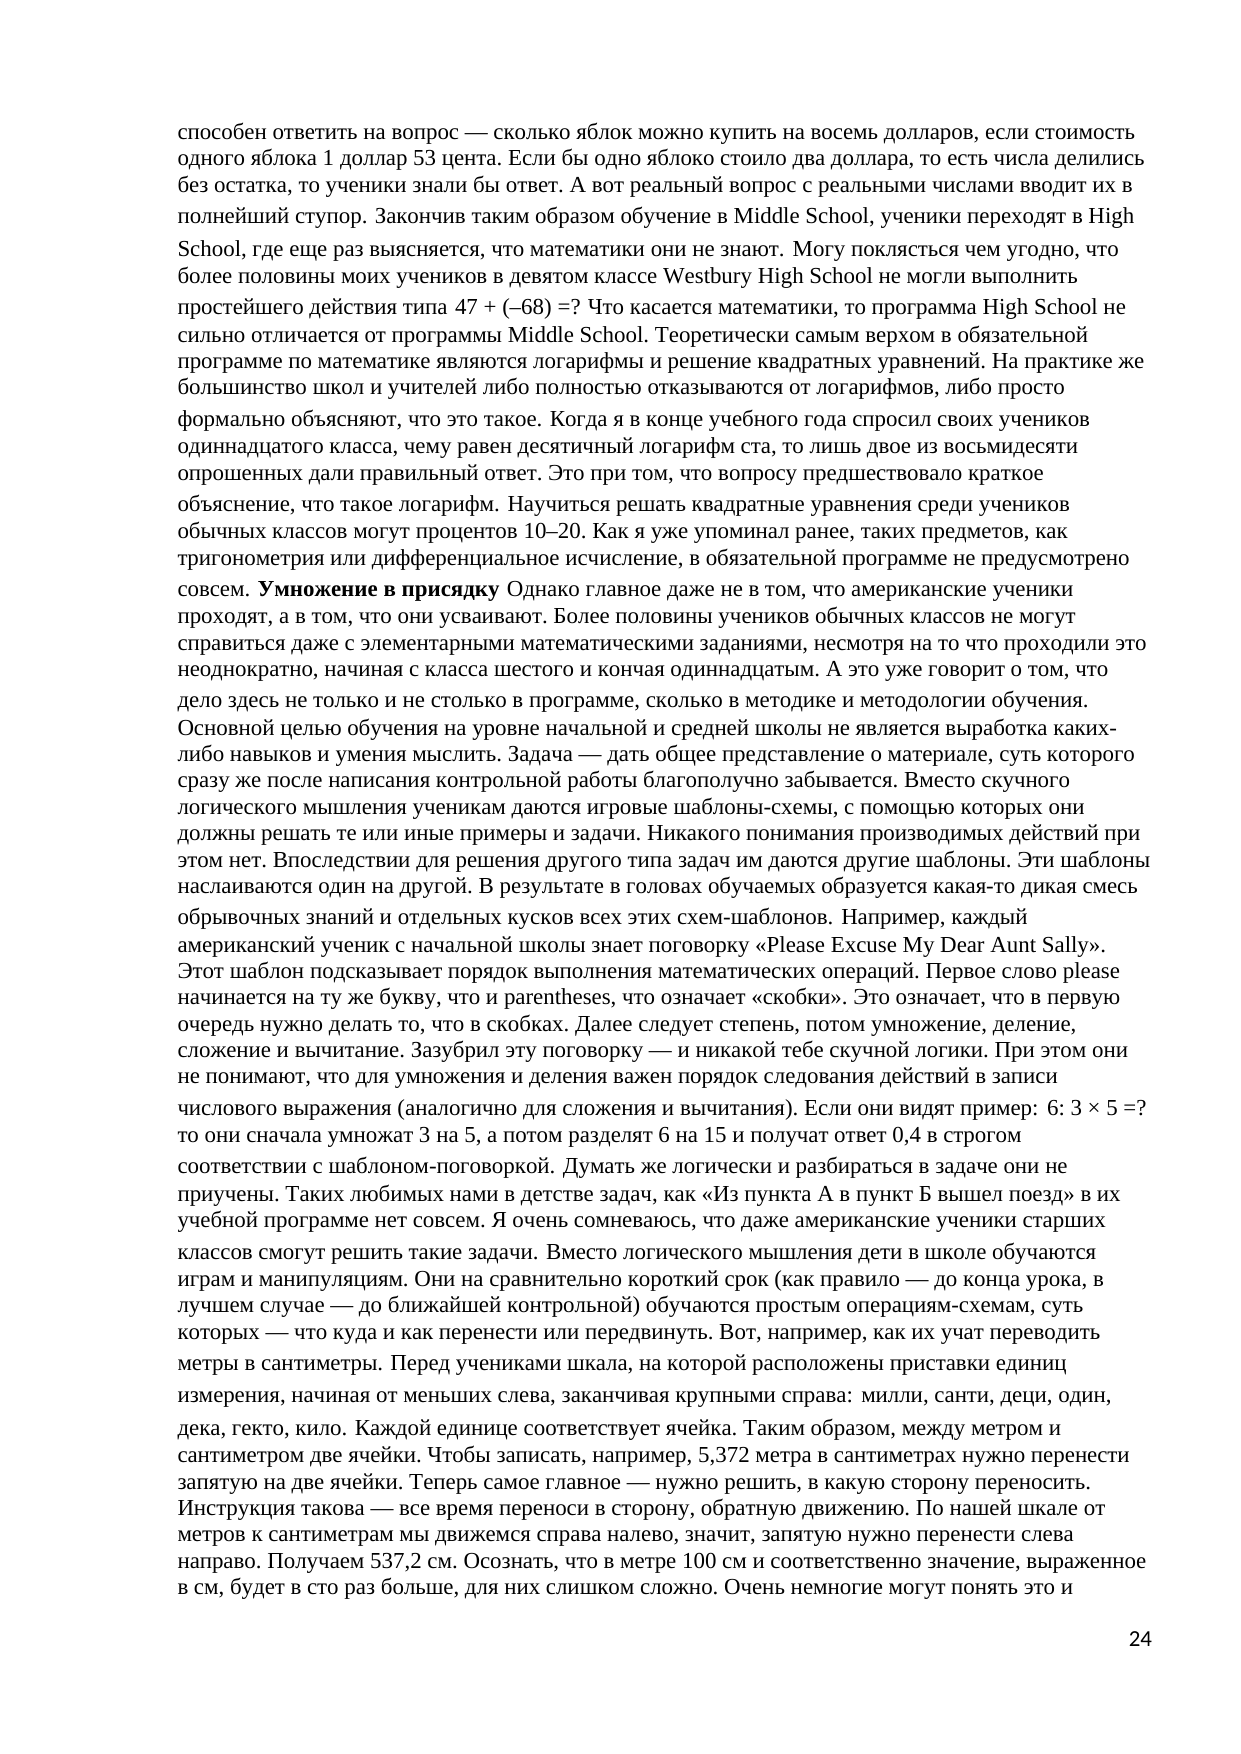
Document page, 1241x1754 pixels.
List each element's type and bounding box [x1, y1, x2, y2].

text [177, 118, 1152, 1599]
